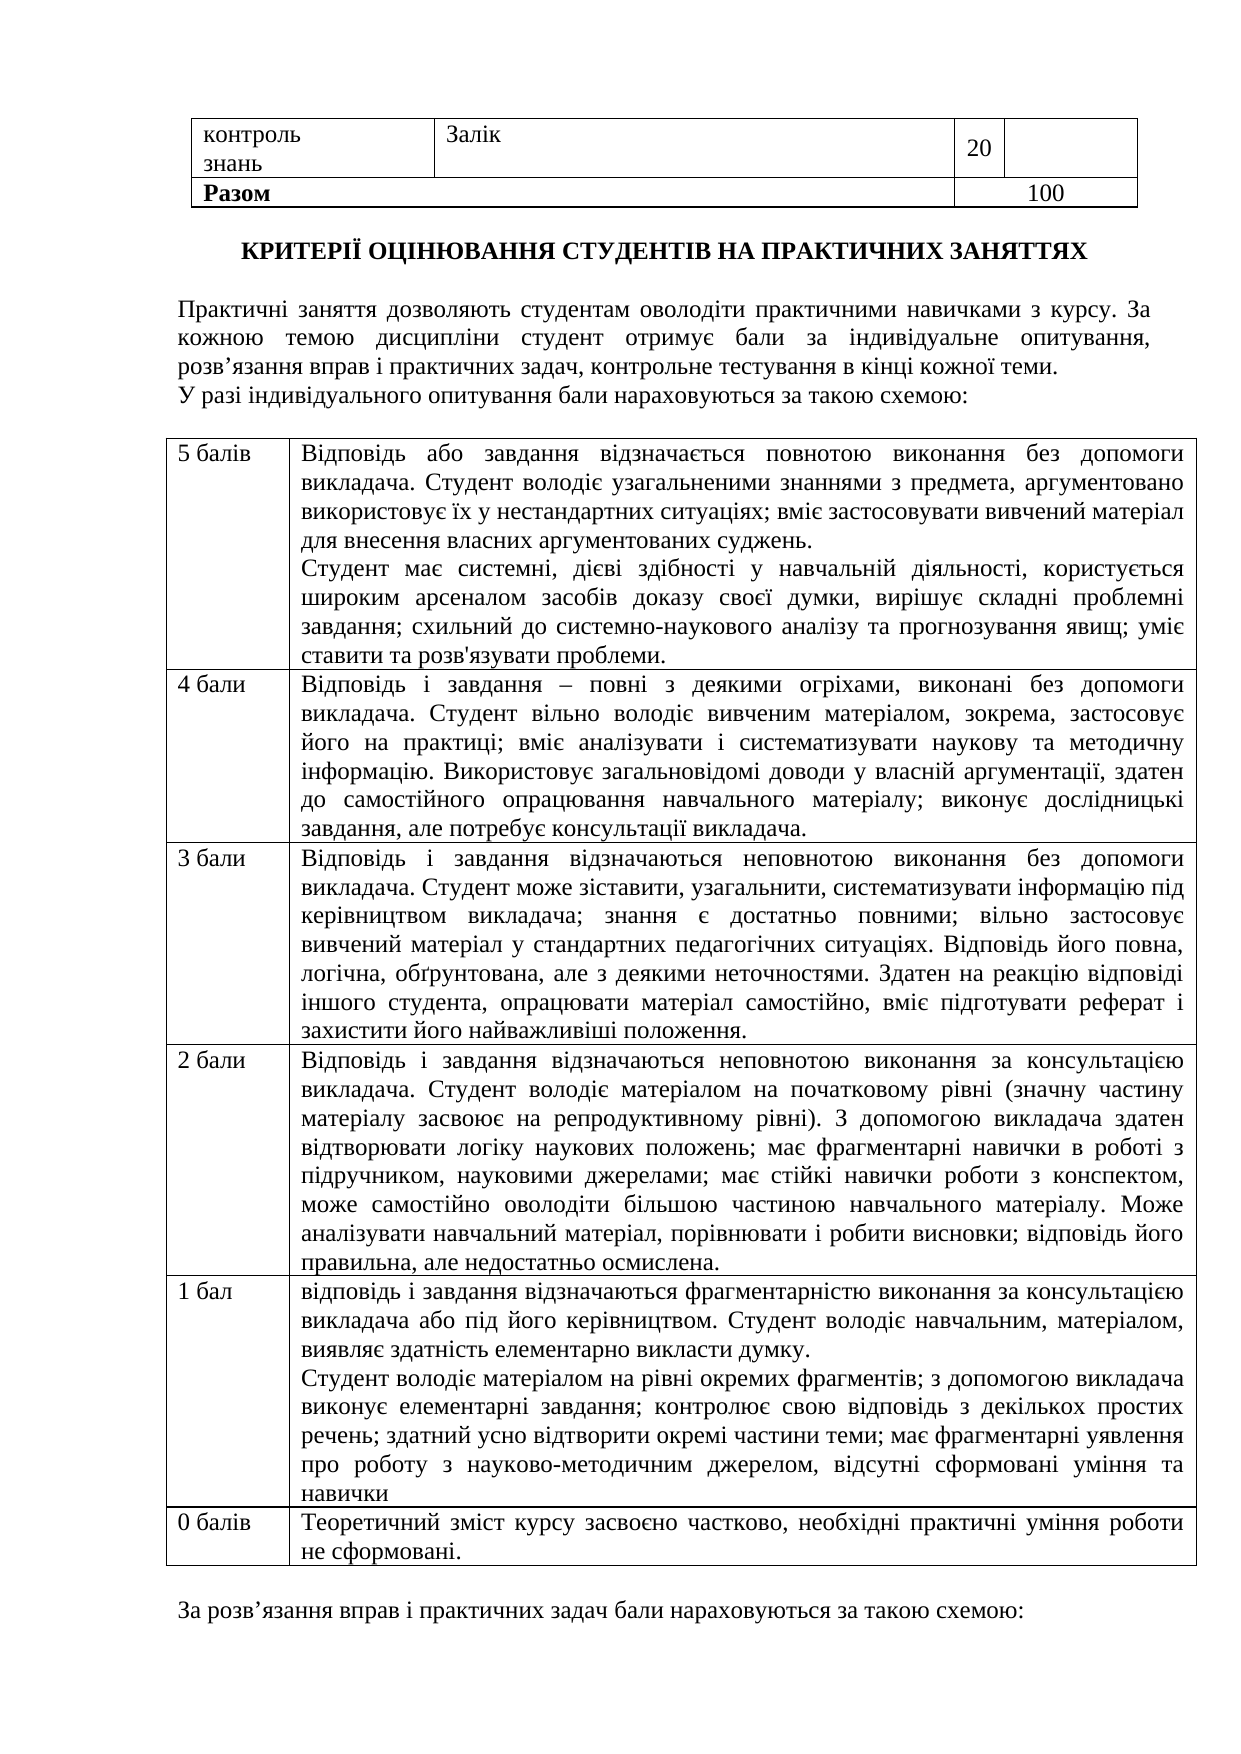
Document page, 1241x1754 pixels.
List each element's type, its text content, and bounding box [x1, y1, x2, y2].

table_cell 4 бали [167, 670, 289, 842]
table_cell Відповідь і завдання – повні з деякими огріхами, виконані без допомоги викладача. Студент вільно володіє вивченим матеріалом, зокрема, застосовує його на практиці; вміє аналізувати і систематизувати наукову та методичну інформацію. Використовує загальновідомі доводи у власній аргументації, здатен до самостійного опрацювання навчального матеріалу; виконує дослідницькі завдання, але потребує консультації викладача. [290, 670, 1196, 842]
text КРИТЕРІЇ ОЦІНЮВАННЯ студентів на ПРАКТИЧНИХ заняттях [177, 236, 1152, 265]
table_cell Разом [192, 178, 954, 206]
table_cell 3 бали [167, 843, 289, 1044]
table_cell Відповідь і завдання відзначаються неповнотою виконання без допомоги викладача. Студент може зіставити, узагальнити, систематизувати інформацію під керівництвом викладача; знання є достатньо повними; вільно застосовує вивчений матеріал у стандартних педагогічних ситуаціях. Відповідь його повна, логічна, обґрунтована, але з деякими неточностями. Здатен на реакцію відповіді іншого студента, опрацювати матеріал самостійно, вміє підготувати реферат і захистити його найважливіші положення. [290, 843, 1196, 1044]
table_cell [192, 119, 358, 177]
text Практичні заняття дозволяють студентам оволодіти практичними навичками з курсу. За кожною темою дисципліни студент отримує бали за індивідуальне опитування, розв’язання вправ і практичних задач, контрольне тестування в кінці кожної теми. [177, 294, 1152, 380]
text У разі індивідуального опитування бали нараховуються за такою схемою: [177, 380, 1152, 409]
table_header 5 балів [167, 439, 289, 668]
table_cell Відповідь і завдання відзначаються неповнотою виконання за консультацією викладача. Студент володіє матеріалом на початковому рівні (значну частину матеріалу засвоює на репродуктивному рівні). З допомогою викладача здатен відтворювати логіку наукових положень; має фрагментарні навички в роботі з підручником, науковими джерелами; має стійкі навички роботи з конспектом, може самостійно оволодіти більшою частиною навчального матеріалу. Може аналізувати навчальний матеріал, порівнювати і робити висновки; відповідь його правильна, але недостатньо осмислена. [290, 1045, 1196, 1275]
table_cell 20 [955, 119, 1004, 177]
text За розв’язання вправ і практичних задач бали нараховуються за такою схемою: [177, 1595, 1152, 1623]
table_cell 2 бали [167, 1045, 289, 1275]
table_header Відповідь або завдання відзначається повнотою виконання без допомоги викладача. Студент володіє узагальненими знаннями з предмета, аргументовано використовує їх у нестандартних ситуаціях; вміє застосовувати вивчений матеріал для внесення власних аргументованих суджень. Студент має системні, дієві здібності у навчальній діяльності, користується широким арсеналом засобів доказу своєї думки, вирішує складні проблемні завдання; схильний до системно-наукового аналізу та прогнозування явищ; уміє ставити та розв'язувати проблеми. [290, 439, 1196, 668]
table_cell відповідь і завдання відзначаються фрагментарністю виконання за консультацією викладача або під його керівництвом. Студент володіє навчальним, матеріалом, виявляє здатність елементарно викласти думку. Студент володіє матеріалом на рівні окремих фрагментів; з допомогою викладача виконує елементарні завдання; контролює свою відповідь з декількох простих речень; здатний усно відтворити окремі частини теми; має фрагментарні уявлення про роботу з науково-методичним джерелом, відсутні сформовані уміння та навички [290, 1276, 1196, 1506]
table_cell Залік [435, 119, 954, 177]
table_cell 1 бал [167, 1276, 289, 1506]
table_cell 40 [1005, 119, 1137, 177]
table_cell 0 балів [167, 1508, 289, 1565]
table_cell Теоретичний зміст курсу засвоєно частково, необхідні практичні уміння роботи не сформовані. [290, 1508, 1196, 1565]
table_cell [358, 119, 434, 177]
table_cell 100 [955, 178, 1137, 206]
